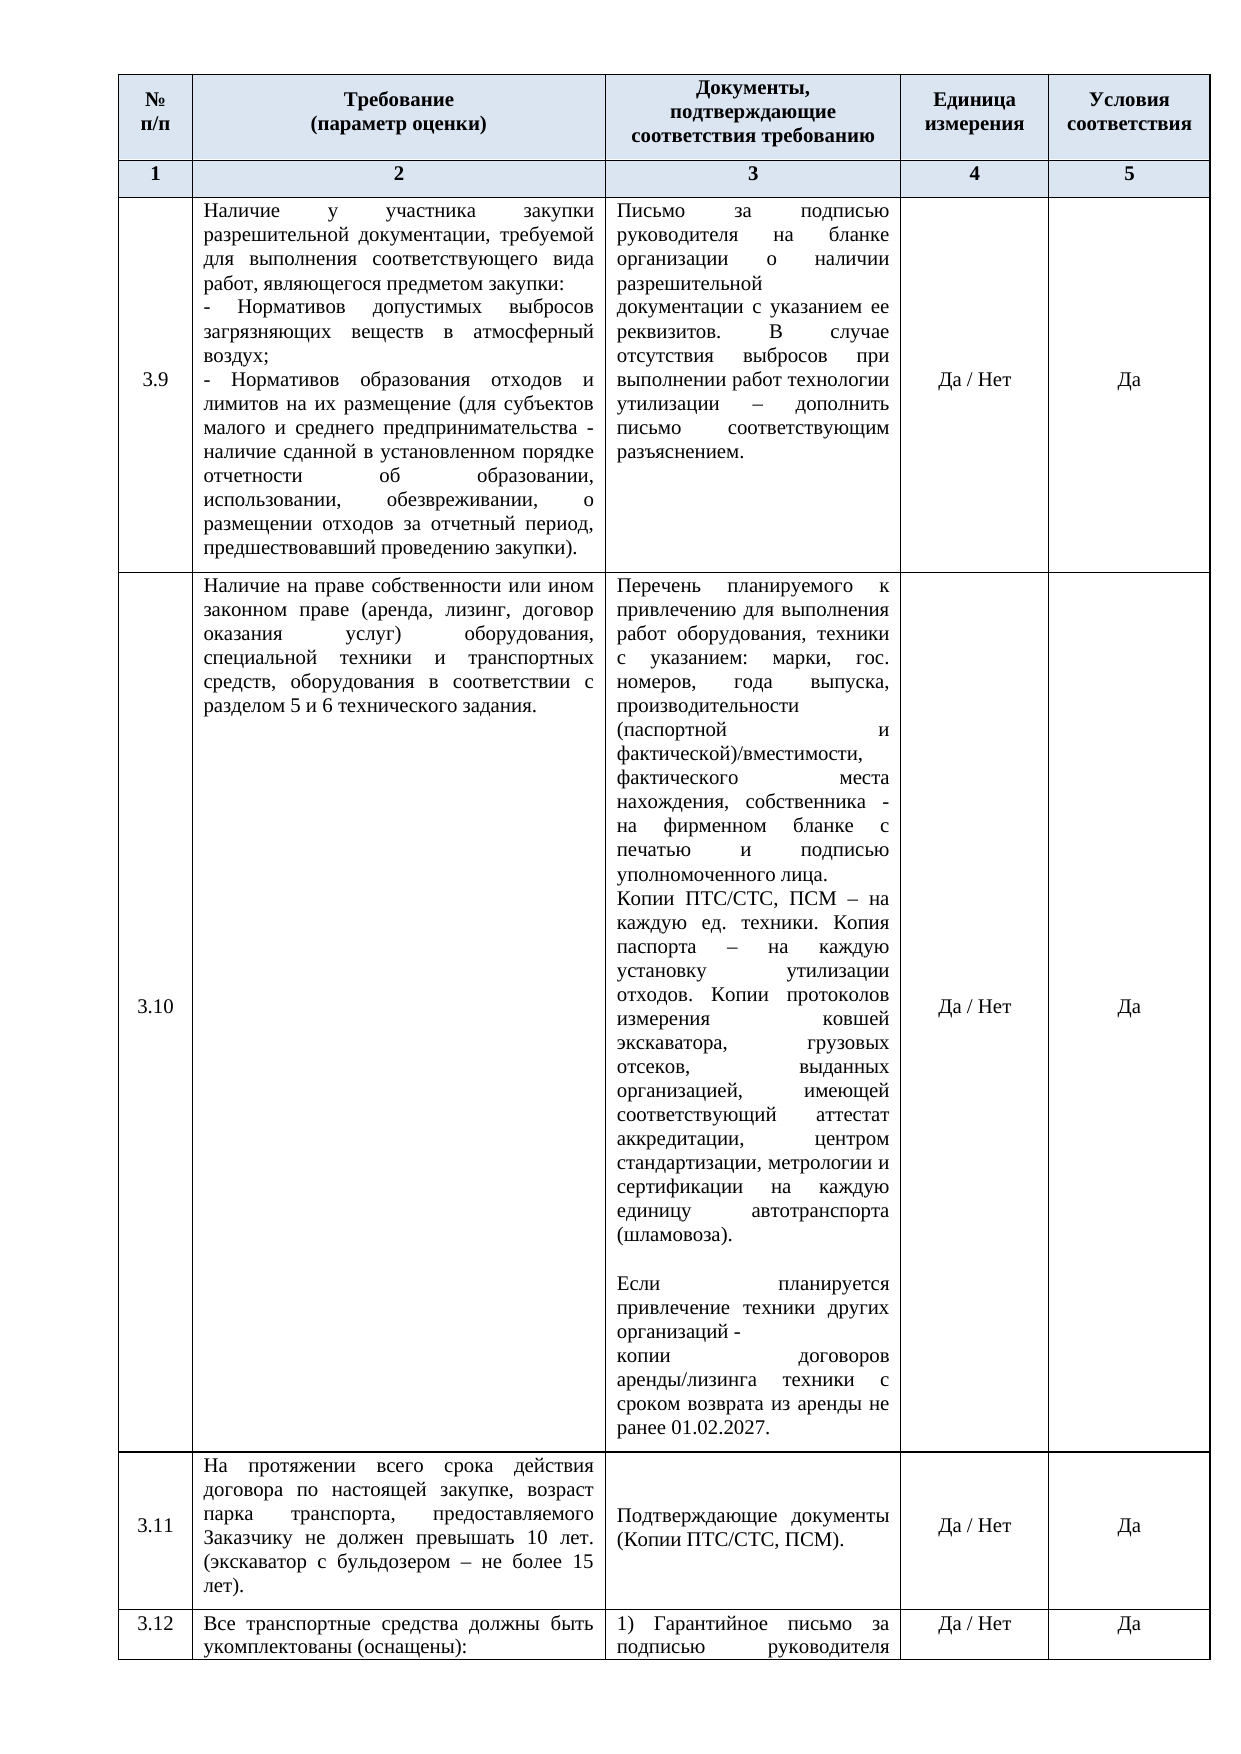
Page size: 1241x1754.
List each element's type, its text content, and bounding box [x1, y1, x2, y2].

table_cell 3.11 [119, 1453, 192, 1609]
table_cell 3 [606, 161, 900, 197]
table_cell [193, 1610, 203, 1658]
table_header Требование (параметр оценки) [193, 75, 605, 159]
table_cell 2 [193, 161, 605, 197]
table_cell Да [1049, 1610, 1209, 1658]
table_cell Да [1049, 1453, 1209, 1609]
table_cell Письмо за подписью руководителя на бланке организации о наличии разрешительной документации с указанием ее реквизитов. В случае отсутствия выбросов при выполнении работ технологии утилизации – дополнить письмо соответствующим разъяснением. [606, 198, 900, 572]
table_cell Наличие у участника закупки разрешительной документации, требуемой для выполнения соответствующего вида работ, являющегося предметом закупки: - Нормативов допустимых выбросов загрязняющих веществ в атмосферный воздух; - Нормативов образования отходов и лимитов на их размещение (для субъектов малого и среднего предпринимательства - наличие сданной в установленном порядке отчетности об образовании, использовании, обезвреживании, о размещении отходов за отчетный период, предшествовавший проведению закупки). [193, 198, 605, 572]
table_cell Да / Нет [901, 1610, 1048, 1658]
table_cell Наличие на праве собственности или ином законном праве (аренда, лизинг, договор оказания услуг) оборудования, специальной техники и транспортных средств, оборудования в соответствии с разделом 5 и 6 технического задания. [193, 573, 605, 1451]
table_header № п/п [119, 75, 192, 159]
table_cell Да [1049, 573, 1209, 1451]
table_header Документы, подтверждающие соответствия требованию [606, 75, 900, 159]
table_cell 3.9 [119, 198, 192, 572]
table_cell Да / Нет [901, 198, 1048, 572]
table_cell 4 [901, 161, 1048, 197]
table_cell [606, 1610, 900, 1658]
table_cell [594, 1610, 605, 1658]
table_cell Перечень планируемого к привлечению для выполнения работ оборудования, техники с указанием: марки, гос. номеров, года выпуска, производительности (паспортной и фактической)/вместимости, фактического места нахождения, собственника - на фирменном бланке с печатью и подписью уполномоченного лица. Копии ПТС/СТС, ПСМ – на каждую ед. техники. Копия паспорта – на каждую установку утилизации отходов. Копии протоколов измерения ковшей экскаватора, грузовых отсеков, выданных организацией, имеющей соответствующий аттестат аккредитации, центром стандартизации, метрологии и сертификации на каждую единицу автотранспорта (шламовоза). Если планируется привлечение техники других организаций - копии договоров аренды/лизинга техники с сроком возврата из аренды не ранее 01.02.2027. [606, 573, 900, 1451]
table_cell 3.12 [119, 1610, 192, 1658]
table_cell На протяжении всего срока действия договора по настоящей закупке, возраст парка транспорта, предоставляемого Заказчику не должен превышать 10 лет. (экскаватор с бульдозером – не более 15 лет). [193, 1453, 605, 1609]
table_header Условия соответствия [1049, 75, 1209, 159]
table_cell Подтверждающие документы (Копии ПТС/СТС, ПСМ). [606, 1453, 900, 1609]
table_cell Да [1049, 198, 1209, 572]
table_cell Да / Нет [901, 1453, 1048, 1609]
table_cell 3.10 [119, 573, 192, 1451]
table_cell 1 [119, 161, 192, 197]
table_cell 5 [1049, 161, 1209, 197]
table_cell Да / Нет [901, 573, 1048, 1451]
table_header Единица измерения [901, 75, 1048, 159]
